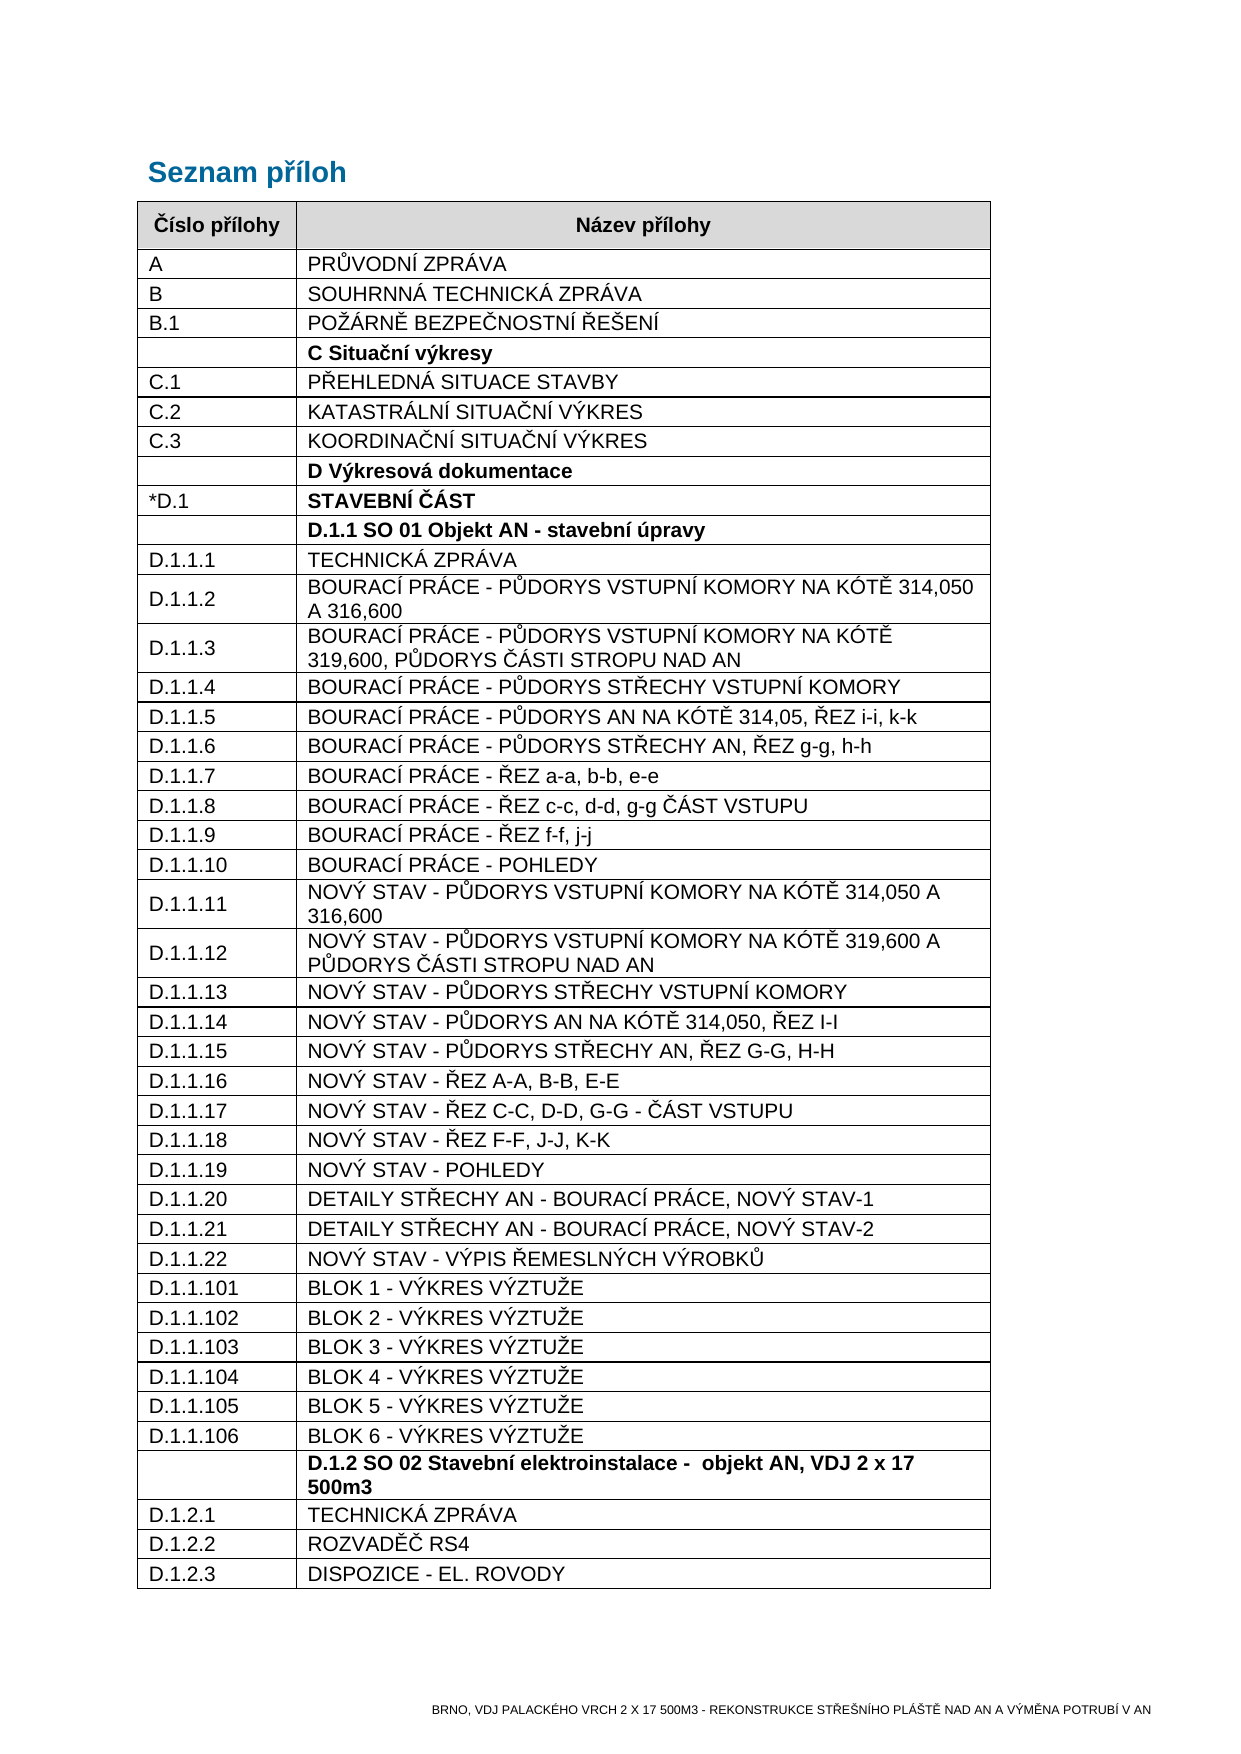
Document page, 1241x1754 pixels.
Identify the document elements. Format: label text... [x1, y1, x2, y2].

table_cell B [138, 279, 296, 308]
table_cell D.1.1.6 [138, 732, 296, 761]
table_cell [138, 1451, 296, 1499]
table_cell D.1.1.102 [138, 1303, 296, 1332]
table_cell D.1.1.22 [138, 1244, 296, 1273]
table_cell NOVÝ STAV - PŮDORYS STŘECHY VSTUPNÍ KOMORY [297, 978, 990, 1006]
subtitle Seznam příloh [148, 155, 1152, 189]
table_cell D.1.2.1 [138, 1500, 296, 1529]
table_cell NOVÝ STAV - POHLEDY [297, 1155, 990, 1184]
table_cell D.1.1.20 [138, 1185, 296, 1213]
table_cell D.1.1.19 [138, 1155, 296, 1184]
table_cell TECHNICKÁ ZPRÁVA [297, 545, 990, 574]
table_cell ROZVADĚČ RS4 [297, 1530, 990, 1558]
table_cell C.3 [138, 427, 296, 456]
table_cell D.1.1.4 [138, 673, 296, 701]
table_cell PRŮVODNÍ ZPRÁVA [297, 250, 990, 278]
table_cell A [138, 250, 296, 278]
table_cell D.1.1.16 [138, 1067, 296, 1095]
table_cell D.1.1.15 [138, 1037, 296, 1066]
table_cell BOURACÍ PRÁCE - ŘEZ f-f, j-j [297, 821, 990, 849]
table_cell BOURACÍ PRÁCE - PŮDORYS STŘECHY AN, ŘEZ g-g, h-h [297, 732, 990, 761]
table_cell D.1.2.3 [138, 1559, 296, 1588]
table_cell [138, 516, 296, 544]
table_cell C.1 [138, 368, 296, 396]
table_cell BLOK 2 - VÝKRES VÝZTUŽE [297, 1303, 990, 1332]
table_cell BLOK 3 - VÝKRES VÝZTUŽE [297, 1333, 990, 1361]
table_cell D.1.1.12 [138, 929, 296, 977]
table_cell BOURACÍ PRÁCE - PŮDORYS VSTUPNÍ KOMORY NA KÓTĚ 319,600, PŮDORYS ČÁSTI STROPU NAD AN [297, 624, 990, 672]
table_cell D.1.1.101 [138, 1274, 296, 1302]
table_cell [138, 338, 296, 367]
table_cell NOVÝ STAV - ŘEZ A-A, B-B, E-E [297, 1067, 990, 1095]
table_cell *D.1 [138, 486, 296, 515]
table_cell D.1.1.106 [138, 1422, 296, 1450]
table_cell [138, 457, 296, 485]
table_cell NOVÝ STAV - PŮDORYS AN NA KÓTĚ 314,050, ŘEZ I-I [297, 1008, 990, 1036]
table_header Název přílohy [297, 202, 990, 248]
table_cell D.1.1.5 [138, 703, 296, 731]
table_cell D.1.1.1 [138, 545, 296, 574]
table_cell BLOK 4 - VÝKRES VÝZTUŽE [297, 1363, 990, 1391]
table_cell D.1.1.14 [138, 1008, 296, 1036]
table_cell D.1.1.21 [138, 1215, 296, 1243]
table_cell D.1.2 SO 02 Stavební elektroinstalace - objekt AN, VDJ 2 x 17 500m3 [297, 1451, 990, 1499]
table_cell BLOK 1 - VÝKRES VÝZTUŽE [297, 1274, 990, 1302]
table_cell D.1.1.13 [138, 978, 296, 1006]
table_cell NOVÝ STAV - ŘEZ C-C, D-D, G-G - ČÁST VSTUPU [297, 1096, 990, 1125]
table_cell C Situační výkresy [297, 338, 990, 367]
table_cell D.1.1.11 [138, 880, 296, 928]
table_cell PŘEHLEDNÁ SITUACE STAVBY [297, 368, 990, 396]
table_cell D.1.1.2 [138, 575, 296, 623]
table_cell D.1.1.8 [138, 791, 296, 820]
table_cell D.1.1.18 [138, 1126, 296, 1154]
table_cell KOORDINAČNÍ SITUAČNÍ VÝKRES [297, 427, 990, 456]
table_cell NOVÝ STAV - ŘEZ F-F, J-J, K-K [297, 1126, 990, 1154]
table_cell D.1.2.2 [138, 1530, 296, 1558]
table_cell DISPOZICE - EL. ROVODY [297, 1559, 990, 1588]
table_cell D.1.1.103 [138, 1333, 296, 1361]
table_cell DETAILY STŘECHY AN - BOURACÍ PRÁCE, NOVÝ STAV-1 [297, 1185, 990, 1213]
table_cell BOURACÍ PRÁCE - PŮDORYS AN NA KÓTĚ 314,05, ŘEZ i-i, k-k [297, 703, 990, 731]
table_cell BOURACÍ PRÁCE - ŘEZ c-c, d-d, g-g ČÁST VSTUPU [297, 791, 990, 820]
table_cell C.2 [138, 398, 296, 426]
table_header Číslo přílohy [138, 202, 296, 248]
table_cell BOURACÍ PRÁCE - ŘEZ a-a, b-b, e-e [297, 762, 990, 790]
table_cell POŽÁRNĚ BEZPEČNOSTNÍ ŘEŠENÍ [297, 309, 990, 337]
table_cell BLOK 6 - VÝKRES VÝZTUŽE [297, 1422, 990, 1450]
table_cell NOVÝ STAV - PŮDORYS VSTUPNÍ KOMORY NA KÓTĚ 319,600 A PŮDORYS ČÁSTI STROPU NAD AN [297, 929, 990, 977]
table_cell D Výkresová dokumentace [297, 457, 990, 485]
table_cell D.1.1.7 [138, 762, 296, 790]
table_cell B.1 [138, 309, 296, 337]
table_cell NOVÝ STAV - PŮDORYS VSTUPNÍ KOMORY NA KÓTĚ 314,050 A 316,600 [297, 880, 990, 928]
table_cell D.1.1.17 [138, 1096, 296, 1125]
table_cell SOUHRNNÁ TECHNICKÁ ZPRÁVA [297, 279, 990, 308]
table_cell TECHNICKÁ ZPRÁVA [297, 1500, 990, 1529]
table_cell DETAILY STŘECHY AN - BOURACÍ PRÁCE, NOVÝ STAV-2 [297, 1215, 990, 1243]
table_cell BOURACÍ PRÁCE - POHLEDY [297, 850, 990, 879]
table_cell NOVÝ STAV - VÝPIS ŘEMESLNÝCH VÝROBKŮ [297, 1244, 990, 1273]
table_cell D.1.1.3 [138, 624, 296, 672]
table_cell NOVÝ STAV - PŮDORYS STŘECHY AN, ŘEZ G-G, H-H [297, 1037, 990, 1066]
table_cell D.1.1.104 [138, 1363, 296, 1391]
table_cell D.1.1.9 [138, 821, 296, 849]
table_cell D.1.1.105 [138, 1392, 296, 1421]
table_cell BOURACÍ PRÁCE - PŮDORYS STŘECHY VSTUPNÍ KOMORY [297, 673, 990, 701]
table_cell D.1.1.10 [138, 850, 296, 879]
table_cell BOURACÍ PRÁCE - PŮDORYS VSTUPNÍ KOMORY NA KÓTĚ 314,050 A 316,600 [297, 575, 990, 623]
table_cell KATASTRÁLNÍ SITUAČNÍ VÝKRES [297, 398, 990, 426]
table_cell D.1.1 SO 01 Objekt AN - stavební úpravy [297, 516, 990, 544]
table_cell BLOK 5 - VÝKRES VÝZTUŽE [297, 1392, 990, 1421]
table_cell STAVEBNÍ ČÁST [297, 486, 990, 515]
